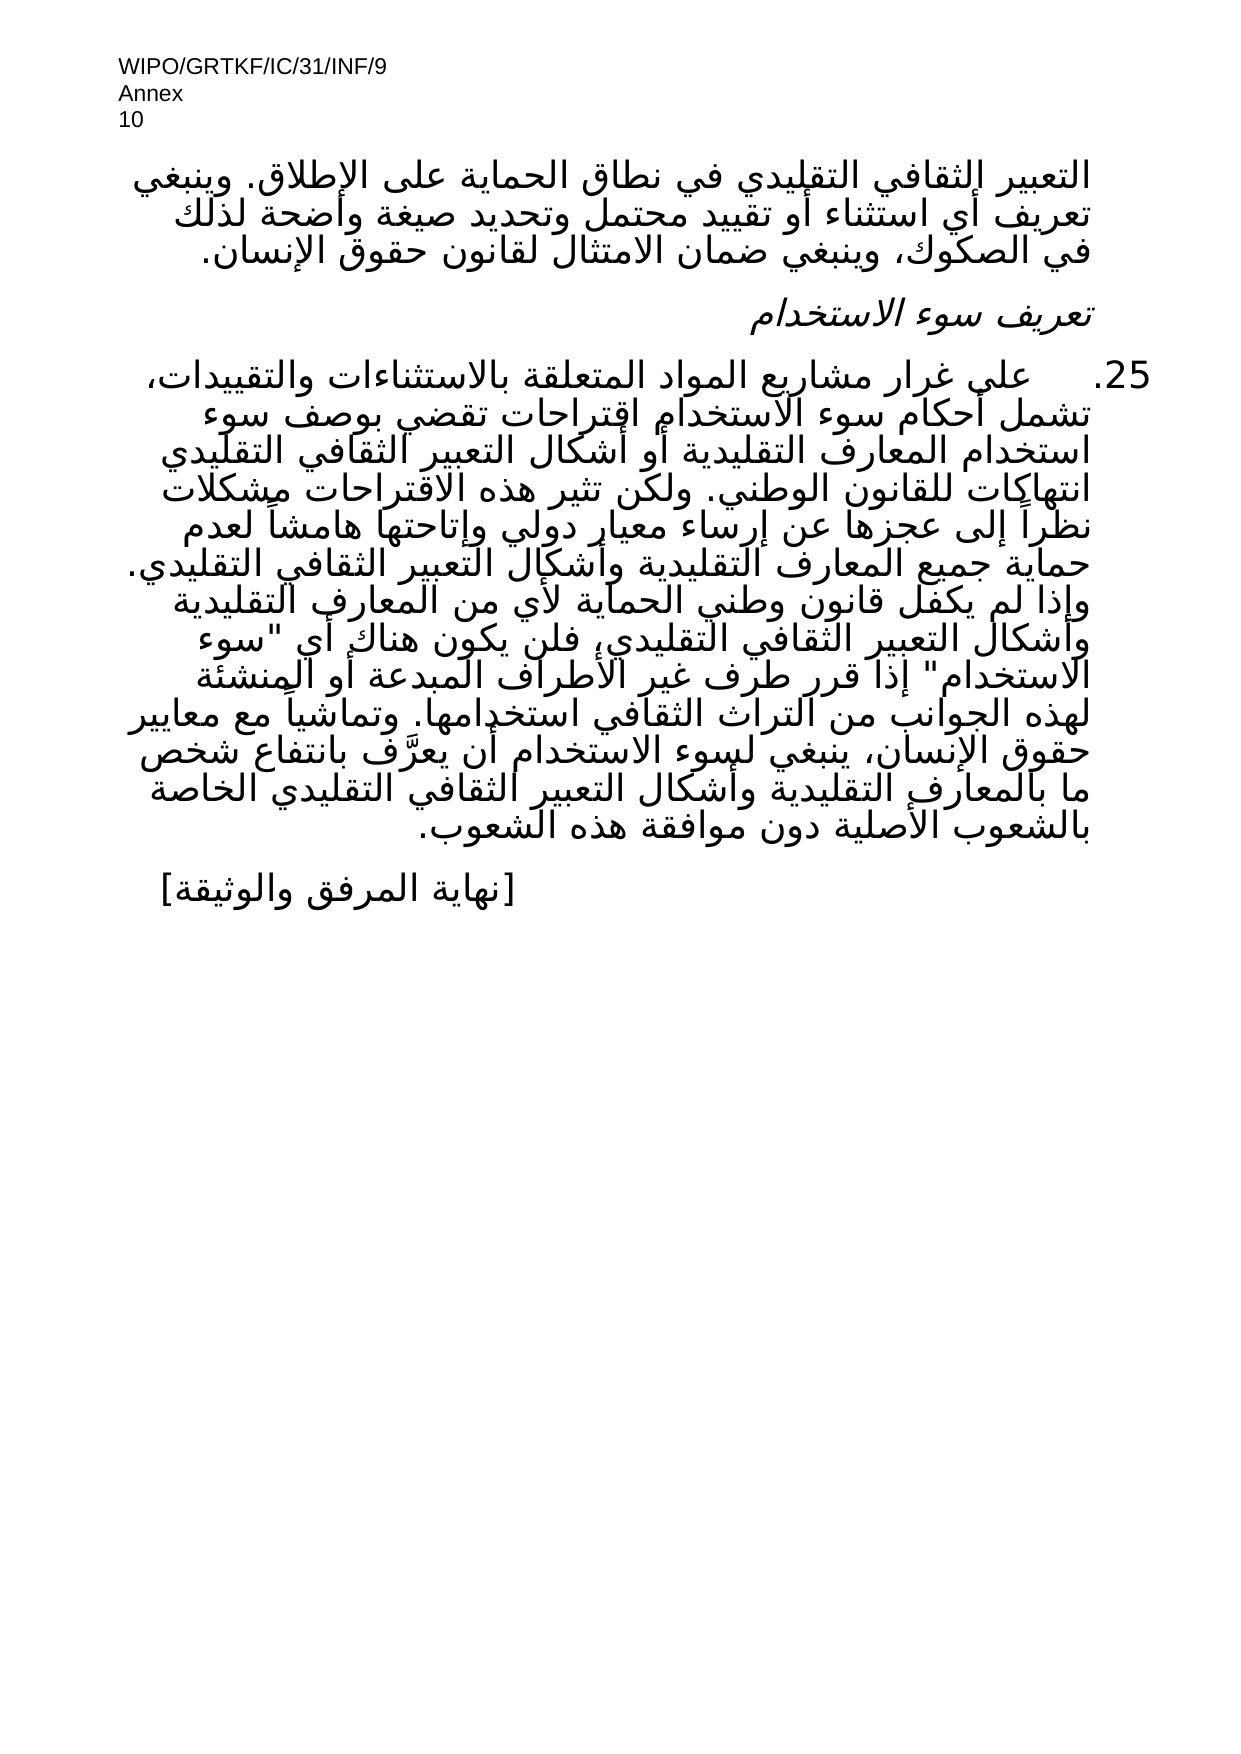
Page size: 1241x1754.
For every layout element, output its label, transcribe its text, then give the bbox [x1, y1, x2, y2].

list على غرار مشاريع المواد المتعلقة بالاستثناءات والتقييدات، تشمل أحكام سوء الاستخدام اقتراحات تقضي بوصف سوء استخدام المعارف التقليدية أو أشكال التعبير الثقافي التقليدي انتهاكات للقانون الوطني. ولكن تثير هذه الاقتراحات مشكلات نظراً إلى عجزها عن إرساء معيار دولي وإتاحتها هامشاً لعدم حماية جميع المعارف التقليدية وأشكال التعبير الثقافي التقليدي. وإذا لم يكفل قانون وطني الحماية لأي من المعارف التقليدية وأشكال التعبير الثقافي التقليدي، فلن يكون هناك أي "سوء الاستخدام" إذا قرر طرف غير الأطراف المبدعة أو المنشئة لهذه الجوانب من التراث الثقافي استخدامها. وتماشياً مع معايير حقوق الإنسان، ينبغي لسوء الاستخدام أن يعرَّف بانتفاع شخص ما بالمعارف التقليدية وأشكال التعبير الثقافي التقليدي الخاصة بالشعوب الأصلية دون موافقة هذه الشعوب. [118, 358, 1092, 846]
text [نهاية المرفق والوثيقة] [118, 871, 516, 908]
subtitle تعريف سوء الاستخدام [118, 296, 1092, 333]
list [118, 158, 1092, 271]
